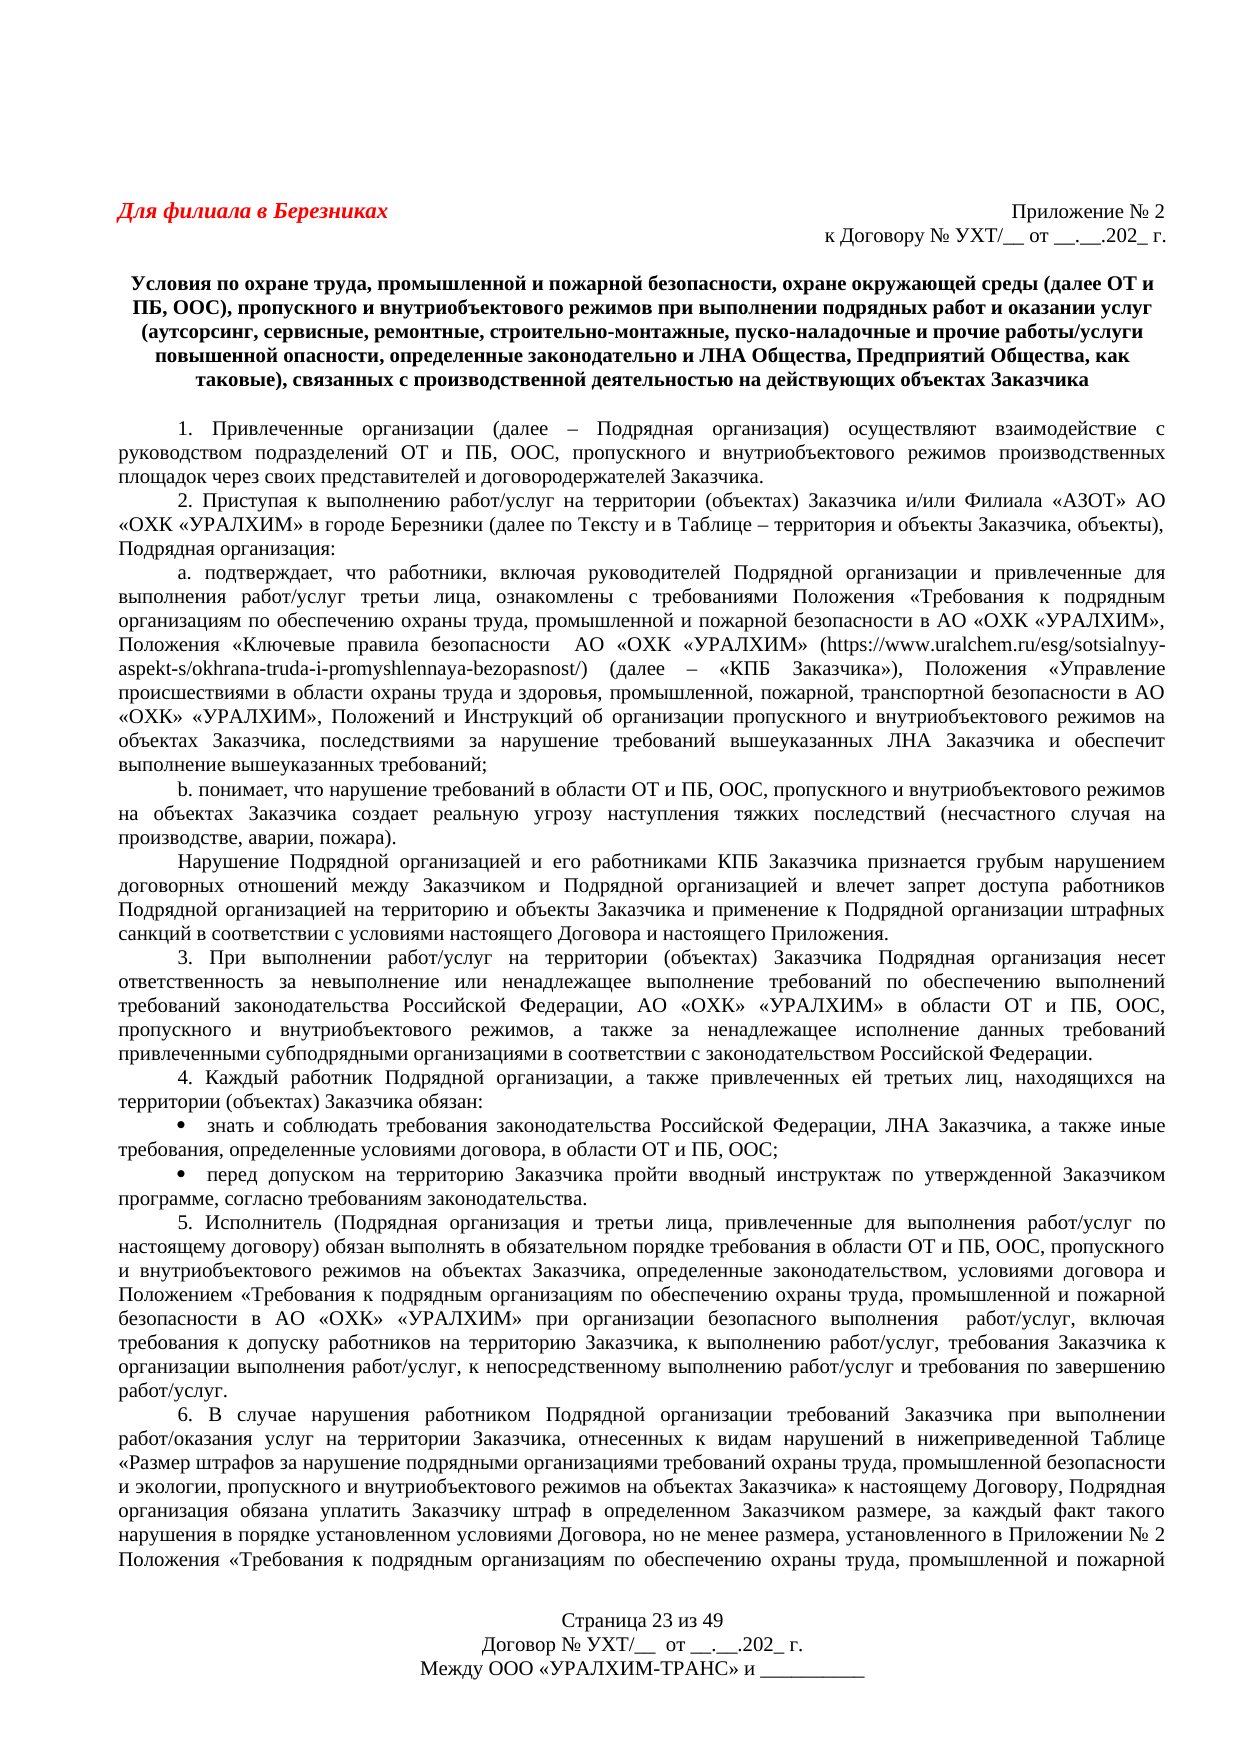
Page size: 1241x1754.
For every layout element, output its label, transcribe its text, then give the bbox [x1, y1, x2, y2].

text к Договору № УХТ/__ от __.__.202_ г. [723, 223, 1167, 247]
list знать и соблюдать требования законодательства Российской Федерации, ЛНА Заказчика, а также иные требования, определенные условиями договора, в области ОТ и ПБ, ООС; [118, 1113, 1167, 1161]
text b. понимает, что нарушение требований в области ОТ и ПБ, ООС, пропускного и внутриобъектового режимов на объектах Заказчика создает реальную угрозу наступления тяжких последствий (несчастного случая на производстве, аварии, пожара). [118, 776, 1167, 849]
text 5. Исполнитель (Подрядная организация и третьи лица, привлеченные для выполнения работ/услуг по настоящему договору) обязан выполнять в обязательном порядке требования в области ОТ и ПБ, ООС, пропускного и внутриобъектового режимов на объектах Заказчика, определенные законодательством, условиями договора и Положением «Требования к подрядным организациям по обеспечению охраны труда, промышленной и пожарной безопасности в АО «ОХК» «УРАЛХИМ» при организации безопасного выполнения работ/услуг, включая требования к допуску работников на территорию Заказчика, к выполнению работ/услуг, требования Заказчика к организации выполнения работ/услуг, к непосредственному выполнению работ/услуг и требования по завершению работ/услуг. [118, 1209, 1167, 1402]
text 4. Каждый работник Подрядной организации, а также привлеченных ей третьих лиц, находящихся на территории (объектах) Заказчика обязан: [118, 1065, 1167, 1113]
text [118, 1402, 1167, 1571]
text 1. Привлеченные организации (далее – Подрядная организация) осуществляют взаимодействие с руководством подразделений ОТ и ПБ, ООС, пропускного и внутриобъектового режимов производственных площадок через своих представителей и договородержателей Заказчика. [118, 416, 1167, 488]
text Условия по охране труда, промышленной и пожарной безопасности, охране окружающей среды (далее ОТ и ПБ, ООС), пропускного и внутриобъектового режимов при выполнении подрядных работ и оказании услуг (аутсорсинг, сервисные, ремонтные, строительно-монтажные, пуско-наладочные и прочие работы/услуги повышенной опасности, определенные законодательно и ЛНА Общества, Предприятий Общества, как таковые), связанных с производственной деятельностью на действующих объектах Заказчика [118, 271, 1167, 391]
text 2. Приступая к выполнению работ/услуг на территории (объектах) Заказчика и/или Филиала «АЗОТ» АО «ОХК «УРАЛХИМ» в городе Березники (далее по Тексту и в Таблице – территория и объекты Заказчика, объекты), Подрядная организация: [118, 488, 1167, 560]
text Нарушение Подрядной организацией и его работниками КПБ Заказчика признается грубым нарушением договорных отношений между Заказчиком и Подрядной организацией и влечет запрет доступа работников Подрядной организацией на территорию и объекты Заказчика и применение к Подрядной организации штрафных санкций в соответствии с условиями настоящего Договора и настоящего Приложения. [118, 849, 1167, 945]
text a. подтверждает, что работники, включая руководителей Подрядной организации и привлеченные для выполнения работ/услуг третьи лица, ознакомлены с требованиями Положения «Требования к подрядным организациям по обеспечению охраны труда, промышленной и пожарной безопасности в АО «ОХК «УРАЛХИМ», Положения «Ключевые правила безопасности АО «ОХК «УРАЛХИМ» (https://www.uralchem.ru/esg/sotsialnyy-aspekt-s/okhrana-truda-i-promyshlennaya-bezopasnost/) (далее – «КПБ Заказчика»), Положения «Управление происшествиями в области охраны труда и здоровья, промышленной, пожарной, транспортной безопасности в АО «ОХК» «УРАЛХИМ», Положений и Инструкций об организации пропускного и внутриобъектового режимов на объектах Заказчика, последствиями за нарушение требований вышеуказанных ЛНА Заказчика и обеспечит выполнение вышеуказанных требований; [118, 560, 1167, 776]
text Для филиала в Березниках Приложение № 2 [118, 197, 1167, 223]
text 3. При выполнении работ/услуг на территории (объектах) Заказчика Подрядная организация несет ответственность за невыполнение или ненадлежащее выполнение требований по обеспечению выполнений требований законодательства Российской Федерации, АО «ОХК» «УРАЛХИМ» в области ОТ и ПБ, ООС, пропускного и внутриобъектового режимов, а также за ненадлежащее исполнение данных требований привлеченными субподрядными организациями в соответствии с законодательством Российской Федерации. [118, 945, 1167, 1065]
list перед допуском на территорию Заказчика пройти вводный инструктаж по утвержденной Заказчиком программе, согласно требованиям законодательства. [118, 1161, 1167, 1209]
